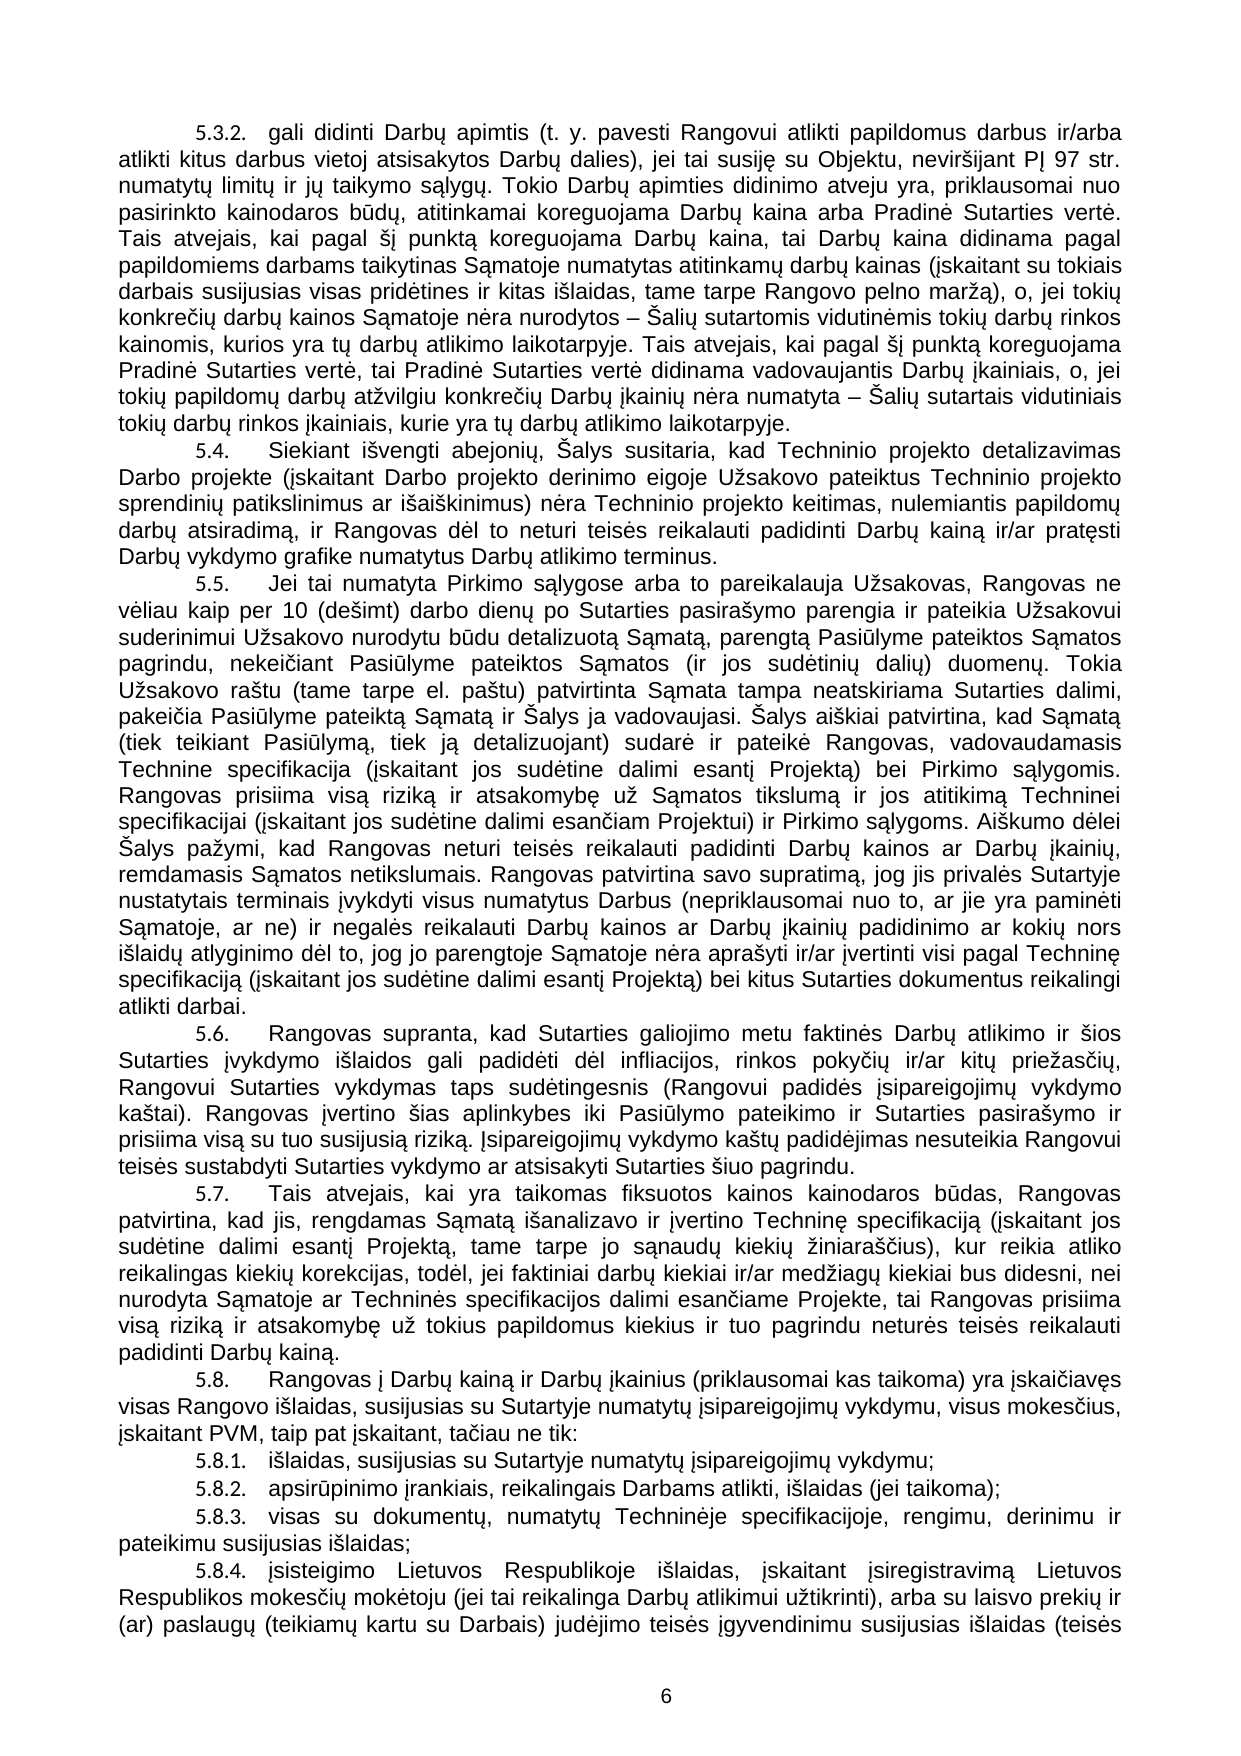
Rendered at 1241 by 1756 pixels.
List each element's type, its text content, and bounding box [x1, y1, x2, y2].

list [118, 1556, 1122, 1637]
list Rangovas į Darbų kainą ir Darbų įkainius (priklausomai kas taikoma) yra įskaičiavęs visas Rangovo išlaidas, susijusias su Sutartyje numatytų įsipareigojimų vykdymu, visus mokesčius, įskaitant PVM, taip pat įskaitant, tačiau ne tik: [118, 1365, 1122, 1446]
list gali didinti Darbų apimtis (t. y. pavesti Rangovui atlikti papildomus darbus ir/arba atlikti kitus darbus vietoj atsisakytos Darbų dalies), jei tai susiję su Objektu, neviršijant PĮ 97 str. numatytų limitų ir jų taikymo sąlygų. Tokio Darbų apimties didinimo atveju yra, priklausomai nuo pasirinkto kainodaros būdų, atitinkamai koreguojama Darbų kaina arba Pradinė Sutarties vertė. Tais atvejais, kai pagal šį punktą koreguojama Darbų kaina, tai Darbų kaina didinama pagal papildomiems darbams taikytinas Sąmatoje numatytas atitinkamų darbų kainas (įskaitant su tokiais darbais susijusias visas pridėtines ir kitas išlaidas, tame tarpe Rangovo pelno maržą), o, jei tokių konkrečių darbų kainos Sąmatoje nėra nurodytos – Šalių sutartomis vidutinėmis tokių darbų rinkos kainomis, kurios yra tų darbų atlikimo laikotarpyje. Tais atvejais, kai pagal šį punktą koreguojama Pradinė Sutarties vertė, tai Pradinė Sutarties vertė didinama vadovaujantis Darbų įkainiais, o, jei tokių papildomų darbų atžvilgiu konkrečių Darbų įkainių nėra numatyta – Šalių sutartais vidutiniais tokių darbų rinkos įkainiais, kurie yra tų darbų atlikimo laikotarpyje. [118, 118, 1122, 436]
list Jei tai numatyta Pirkimo sąlygose arba to pareikalauja Užsakovas, Rangovas ne vėliau kaip per 10 (dešimt) darbo dienų po Sutarties pasirašymo parengia ir pateikia Užsakovui suderinimui Užsakovo nurodytu būdu detalizuotą Sąmatą, parengtą Pasiūlyme pateiktos Sąmatos pagrindu, nekeičiant Pasiūlyme pateiktos Sąmatos (ir jos sudėtinių dalių) duomenų. Tokia Užsakovo raštu (tame tarpe el. paštu) patvirtinta Sąmata tampa neatskiriama Sutarties dalimi, pakeičia Pasiūlyme pateiktą Sąmatą ir Šalys ja vadovaujasi. Šalys aiškiai patvirtina, kad Sąmatą (tiek teikiant Pasiūlymą, tiek ją detalizuojant) sudarė ir pateikė Rangovas, vadovaudamasis Technine specifikacija (įskaitant jos sudėtine dalimi esantį Projektą) bei Pirkimo sąlygomis. Rangovas prisiima visą riziką ir atsakomybę už Sąmatos tikslumą ir jos atitikimą Techninei specifikacijai (įskaitant jos sudėtine dalimi esančiam Projektui) ir Pirkimo sąlygoms. Aiškumo dėlei Šalys pažymi, kad Rangovas neturi teisės reikalauti padidinti Darbų kainos ar Darbų įkainių, remdamasis Sąmatos netikslumais. Rangovas patvirtina savo supratimą, jog jis privalės Sutartyje nustatytais terminais įvykdyti visus numatytus Darbus (nepriklausomai nuo to, ar jie yra paminėti Sąmatoje, ar ne) ir negalės reikalauti Darbų kainos ar Darbų įkainių padidinimo ar kokių nors išlaidų atlyginimo dėl to, jog jo parengtoje Sąmatoje nėra aprašyti ir/ar įvertinti visi pagal Techninę specifikaciją (įskaitant jos sudėtine dalimi esantį Projektą) bei kitus Sutarties dokumentus reikalingi atlikti darbai. [118, 569, 1122, 1019]
list Rangovas supranta, kad Sutarties galiojimo metu faktinės Darbų atlikimo ir šios Sutarties įvykdymo išlaidos gali padidėti dėl infliacijos, rinkos pokyčių ir/ar kitų priežasčių, Rangovui Sutarties vykdymas taps sudėtingesnis (Rangovui padidės įsipareigojimų vykdymo kaštai). Rangovas įvertino šias aplinkybes iki Pasiūlymo pateikimo ir Sutarties pasirašymo ir prisiima visą su tuo susijusią riziką. Įsipareigojimų vykdymo kaštų padidėjimas nesuteikia Rangovui teisės sustabdyti Sutarties vykdymo ar atsisakyti Sutarties šiuo pagrindu. [118, 1019, 1122, 1179]
list išlaidas, susijusias su Sutartyje numatytų įsipareigojimų vykdymu; [118, 1446, 1122, 1474]
list Tais atvejais, kai yra taikomas fiksuotos kainos kainodaros būdas, Rangovas patvirtina, kad jis, rengdamas Sąmatą išanalizavo ir įvertino Techninę specifikaciją (įskaitant jos sudėtine dalimi esantį Projektą, tame tarpe jo sąnaudų kiekių žiniaraščius), kur reikia atliko reikalingas kiekių korekcijas, todėl, jei faktiniai darbų kiekiai ir/ar medžiagų kiekiai bus didesni, nei nurodyta Sąmatoje ar Techninės specifikacijos dalimi esančiame Projekte, tai Rangovas prisiima visą riziką ir atsakomybę už tokius papildomus kiekius ir tuo pagrindu neturės teisės reikalauti padidinti Darbų kainą. [118, 1179, 1122, 1365]
list visas su dokumentų, numatytų Techninėje specifikacijoje, rengimu, derinimu ir pateikimu susijusias išlaidas; [118, 1502, 1122, 1556]
list Siekiant išvengti abejonių, Šalys susitaria, kad Techninio projekto detalizavimas Darbo projekte (įskaitant Darbo projekto derinimo eigoje Užsakovo pateiktus Techninio projekto sprendinių patikslinimus ar išaiškinimus) nėra Techninio projekto keitimas, nulemiantis papildomų darbų atsiradimą, ir Rangovas dėl to neturi teisės reikalauti padidinti Darbų kainą ir/ar pratęsti Darbų vykdymo grafike numatytus Darbų atlikimo terminus. [118, 436, 1122, 569]
list apsirūpinimo įrankiais, reikalingais Darbams atlikti, išlaidas (jei taikoma); [118, 1474, 1122, 1502]
